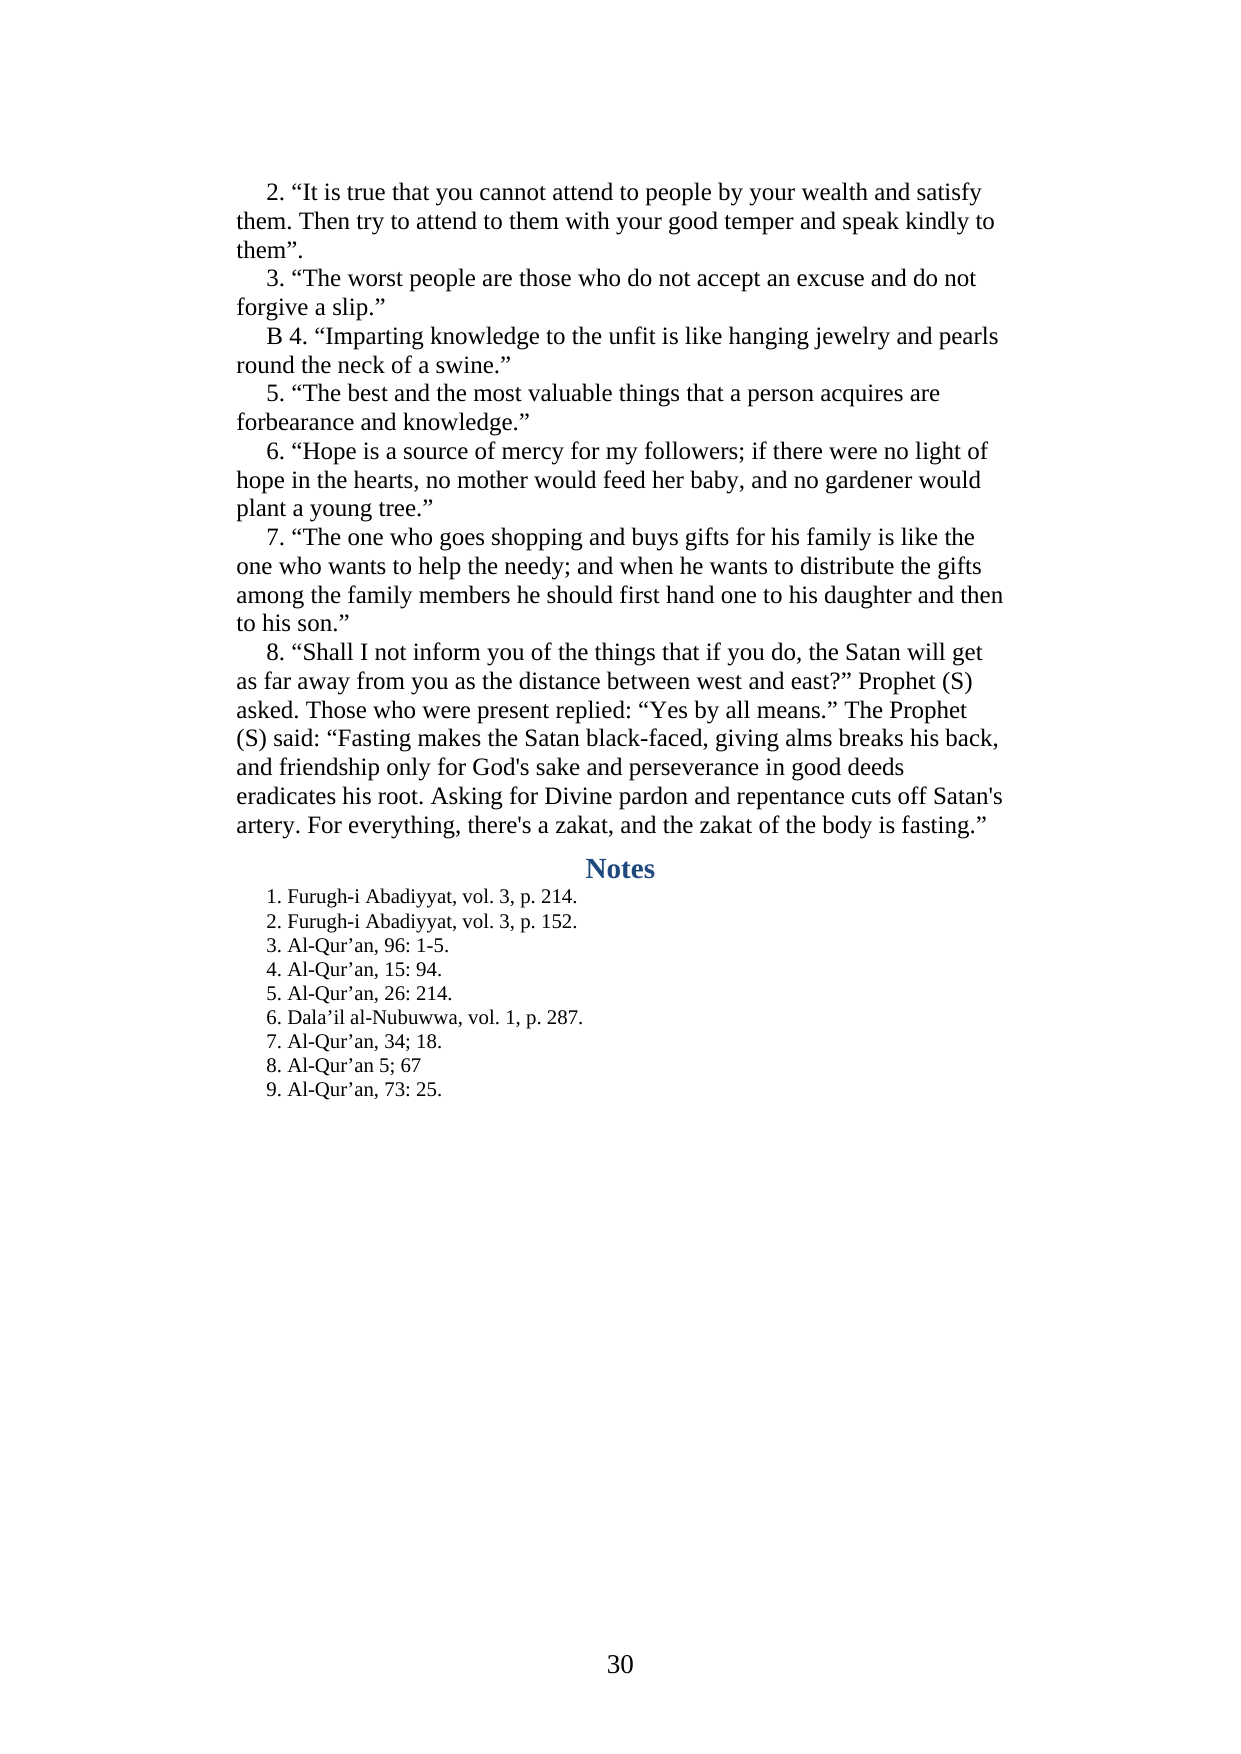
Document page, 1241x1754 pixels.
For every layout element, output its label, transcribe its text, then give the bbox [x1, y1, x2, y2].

text 9. Al-Qur’an, 73: 25. [236, 1077, 1004, 1101]
text 6. “Hope is a source of mercy for my followers; if there were no light of hope in the hearts, no mother would feed her baby, and no gardener would plant a young tree.” [236, 436, 1004, 522]
text 7. “The one who goes shopping and buys gifts for his family is like the one who wants to help the needy; and when he wants to distribute the gifts among the family members he should first hand one to his daughter and then to his son.” [236, 522, 1004, 637]
text 3. Al-Qur’an, 96: 1-5. [236, 933, 1004, 957]
subtitle Notes [236, 851, 1004, 884]
text 6. Dala’il al-Nubuwwa, vol. 1, p. 287. [236, 1005, 1004, 1029]
text B 4. “Imparting knowledge to the unfit is like hanging jewelry and pearls round the neck of a swine.” [236, 321, 1004, 378]
text 5. “The best and the most valuable things that a person acquires are forbearance and knowledge.” [236, 378, 1004, 436]
text 4. Al-Qur’an, 15: 94. [236, 957, 1004, 981]
text 2. “It is true that you cannot attend to people by your wealth and satisfy them. Then try to attend to them with your good temper and speak kindly to them”. [236, 177, 1004, 263]
text 2. Furugh-i Abadiyyat, vol. 3, p. 152. [236, 908, 1004, 933]
text 5. Al-Qur’an, 26: 214. [236, 981, 1004, 1005]
text 8. Al-Qur’an 5; 67 [236, 1053, 1004, 1077]
text 8. “Shall I not inform you of the things that if you do, the Satan will get as far away from you as the distance between west and east?” Prophet (S) asked. Those who were present replied: “Yes by all means.” The Prophet (S) said: “Fasting makes the Satan black-faced, giving alms breaks his back, and friendship only for God's sake and perseverance in good deeds eradicates his root. Asking for Divine pardon and repentance cuts off Satan's artery. For everything, there's a zakat, and the zakat of the body is fasting.” [236, 637, 1004, 838]
text 1. Furugh-i Abadiyyat, vol. 3, p. 214. [236, 884, 1004, 908]
text 7. Al-Qur’an, 34; 18. [236, 1029, 1004, 1053]
text 3. “The worst people are those who do not accept an excuse and do not forgive a slip.” [236, 263, 1004, 321]
